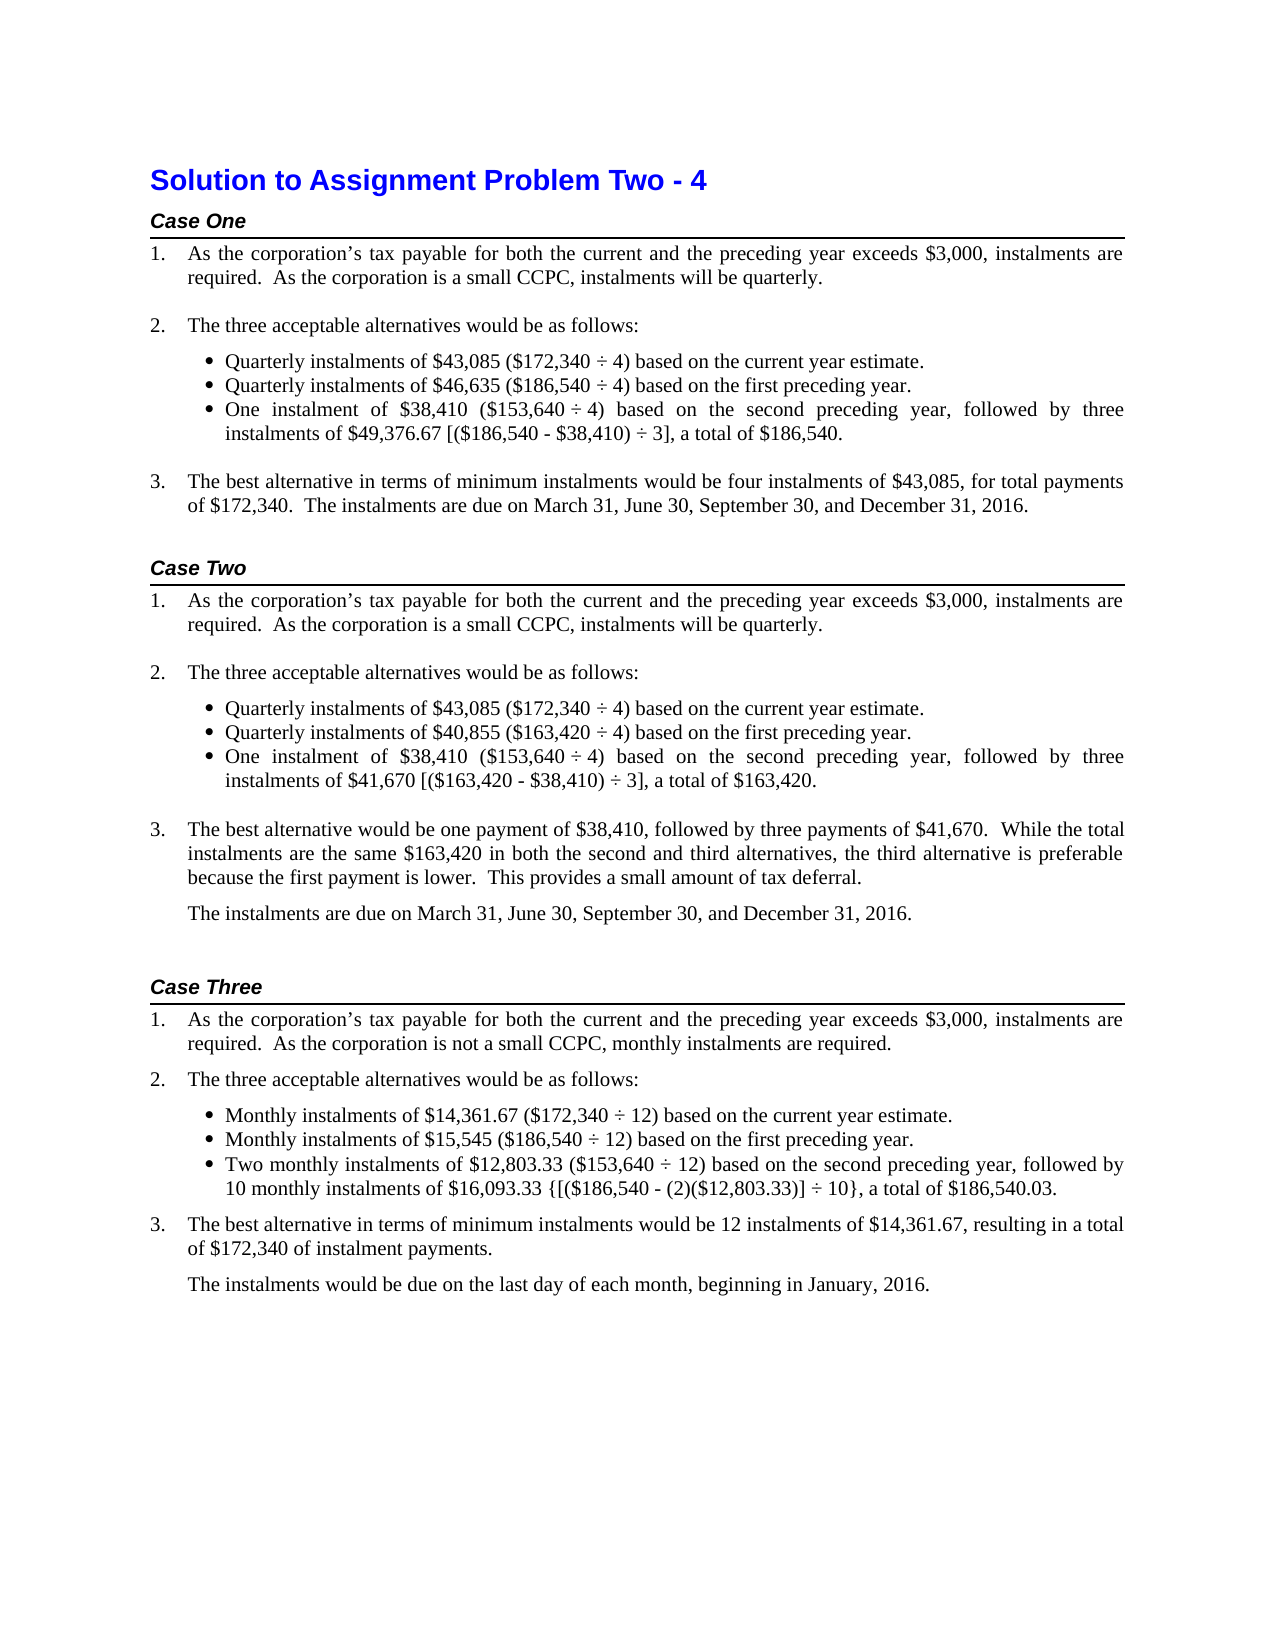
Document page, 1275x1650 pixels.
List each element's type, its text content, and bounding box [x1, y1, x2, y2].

text Quarterly instalments of $40,855 ($163,420 ÷ 4) based on the first preceding year. [206, 720, 1125, 744]
text 3. The best alternative in terms of minimum instalments would be 12 instalments of $14,361.67, resulting in a total of $172,340 of instalment payments. [150, 1212, 1125, 1260]
text 1. As the corporation’s tax payable for both the current and the preceding year exceeds $3,000, instalments are required. As the corporation is not a small CCPC, monthly instalments are required. [150, 1007, 1125, 1055]
text Monthly instalments of $14,361.67 ($172,340 ÷ 12) based on the current year estimate. [206, 1103, 1125, 1127]
text 2. The three acceptable alternatives would be as follows: [150, 1067, 1125, 1091]
text Quarterly instalments of $43,085 ($172,340 ÷ 4) based on the current year estimate. [206, 349, 1125, 373]
text Monthly instalments of $15,545 ($186,540 ÷ 12) based on the first preceding year. [206, 1127, 1125, 1151]
text Quarterly instalments of $46,635 ($186,540 ÷ 4) based on the first preceding year. [206, 373, 1125, 397]
text Case Two [150, 556, 1125, 584]
text Quarterly instalments of $43,085 ($172,340 ÷ 4) based on the current year estimate. [206, 696, 1125, 720]
text One instalment of $38,410 ($153,640 ÷ 4) based on the second preceding year, followed by three instalments of $49,376.67 [($186,540 - $38,410) ÷ 3], a total of $186,540. [206, 397, 1125, 445]
text The instalments would be due on the last day of each month, beginning in January, 2016. [187, 1272, 1125, 1296]
text 2. The three acceptable alternatives would be as follows: [150, 660, 1125, 684]
text 3. The best alternative would be one payment of $38,410, followed by three payments of $41,670. While the total instalments are the same $163,420 in both the second and third alternatives, the third alternative is preferable because the first payment is lower. This provides a small amount of tax deferral. [150, 816, 1125, 889]
text Case Three [150, 975, 1125, 1003]
text 1. As the corporation’s tax payable for both the current and the preceding year exceeds $3,000, instalments are required. As the corporation is a small CCPC, instalments will be quarterly. [150, 241, 1125, 289]
text 2. The three acceptable alternatives would be as follows: [150, 313, 1125, 337]
text The instalments are due on March 31, June 30, September 30, and December 31, 2016. [187, 901, 1125, 925]
text Solution to Assignment Problem Two - 4 [150, 162, 1125, 196]
text Case One [150, 208, 1125, 237]
text 1. As the corporation’s tax payable for both the current and the preceding year exceeds $3,000, instalments are required. As the corporation is a small CCPC, instalments will be quarterly. [150, 588, 1125, 636]
text One instalment of $38,410 ($153,640 ÷ 4) based on the second preceding year, followed by three instalments of $41,670 [($163,420 - $38,410) ÷ 3], a total of $163,420. [206, 744, 1125, 792]
text 3. The best alternative in terms of minimum instalments would be four instalments of $43,085, for total payments of $172,340. The instalments are due on March 31, June 30, September 30, and December 31, 2016. [150, 469, 1125, 517]
text Two monthly instalments of $12,803.33 ($153,640 ÷ 12) based on the second preceding year, followed by 10 monthly instalments of $16,093.33 {[($186,540 - (2)($12,803.33)] ÷ 10}, a total of $186,540.03. [206, 1151, 1125, 1199]
